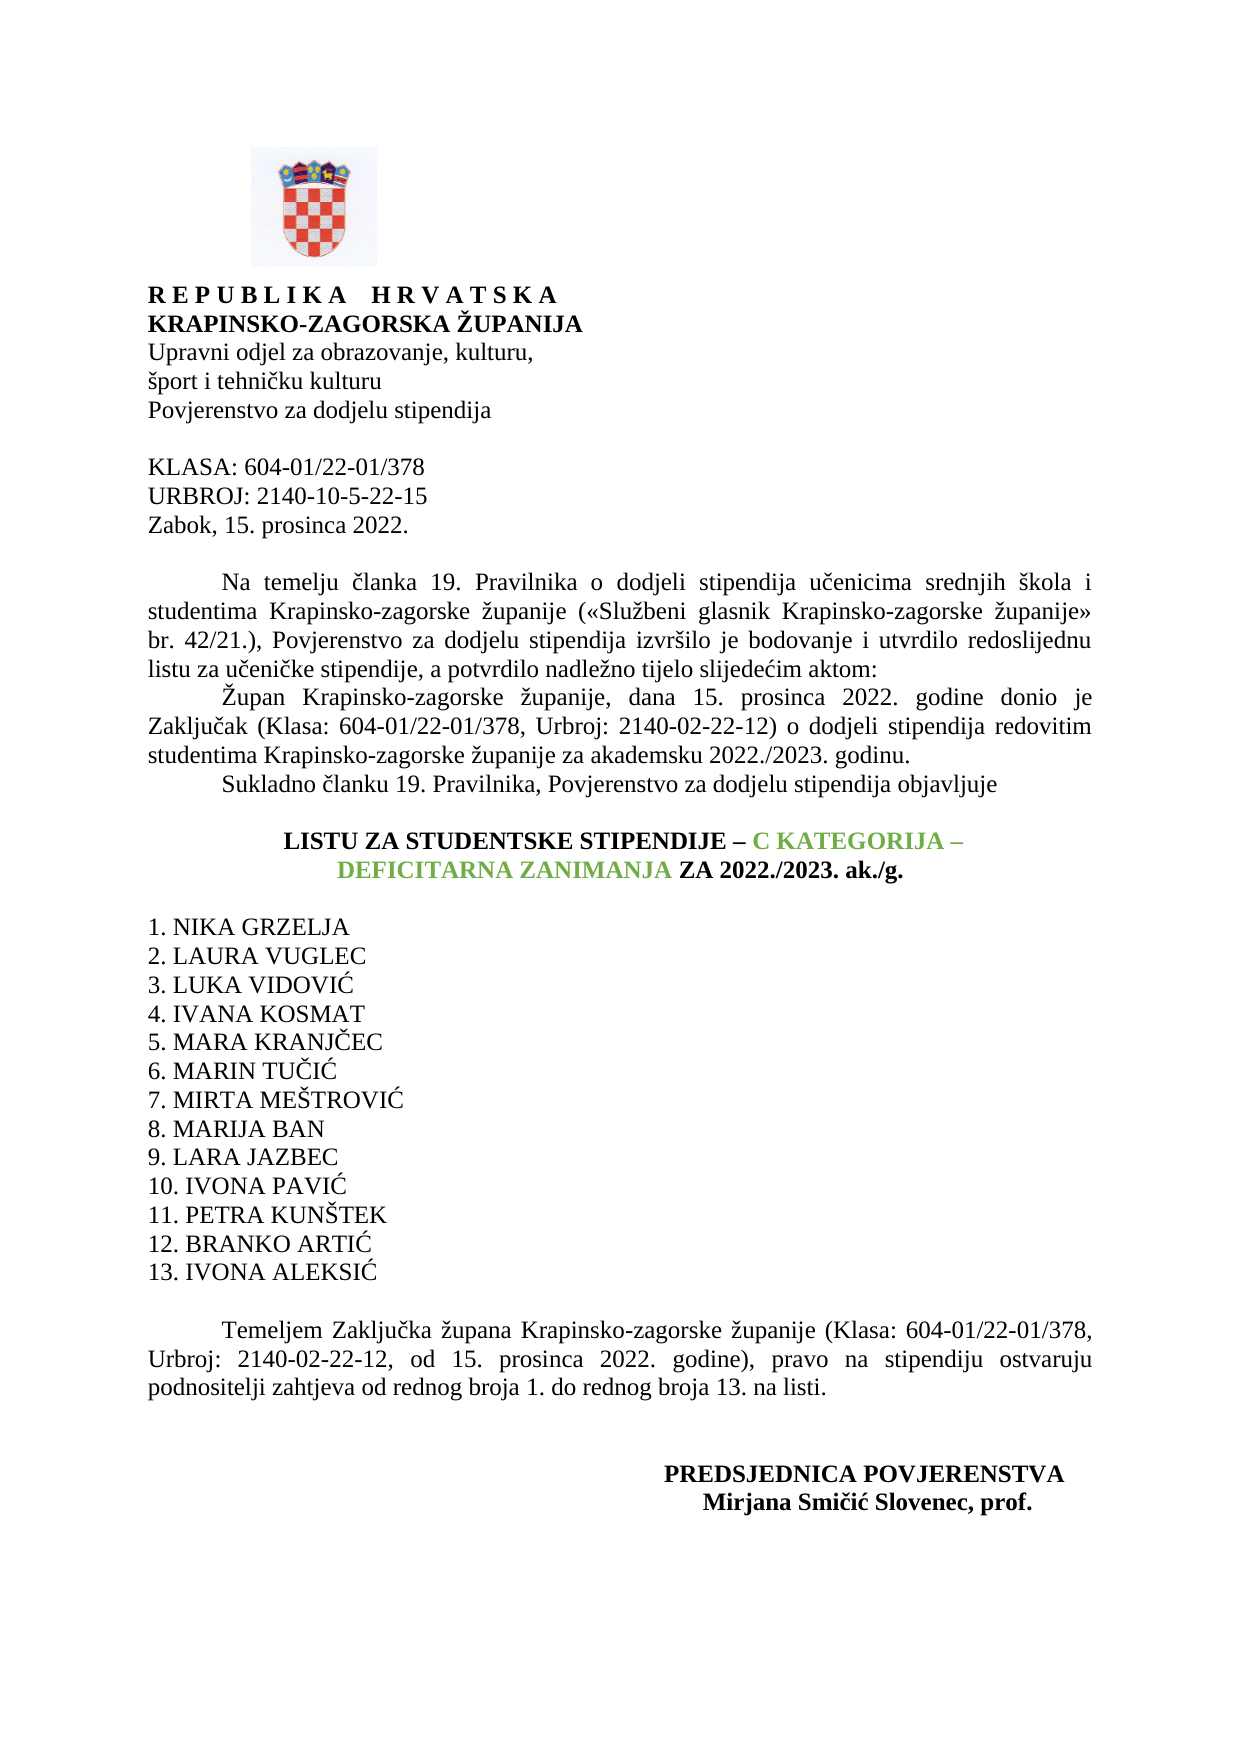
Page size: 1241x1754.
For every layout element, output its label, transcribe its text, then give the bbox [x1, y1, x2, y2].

text 13. IVONA ALEKSIĆ [148, 1257, 1093, 1286]
text KRAPINSKO-ZAGORSKA ŽUPANIJA [148, 309, 1093, 337]
text LISTU ZA STUDENTSKE STIPENDIJE – C KATEGORIJA – [148, 826, 1093, 855]
text PREDSJEDNICA POVJERENSTVA [148, 1459, 1093, 1487]
text 5. MARA KRANJČEC [148, 1027, 1093, 1056]
text Temeljem Zaključka župana Krapinsko-zagorske županije (Klasa: 604-01/22-01/378, Urbroj: 2140-02-22-12, od 15. prosinca 2022. godine), pravo na stipendiju ostvaruju podnositelji zahtjeva od rednog broja 1. do rednog broja 13. na listi. [148, 1315, 1093, 1401]
text Župan Krapinsko-zagorske županije, dana 15. prosinca 2022. godine donio je Zaključak (Klasa: 604-01/22-01/378, Urbroj: 2140-02-22-12) o dodjeli stipendija redovitim studentima Krapinsko-zagorske županije za akademsku 2022./2023. godinu. [148, 682, 1093, 769]
text 12. BRANKO ARTIĆ [148, 1229, 1093, 1257]
text 7. MIRTA MEŠTROVIĆ [148, 1085, 1093, 1114]
text Upravni odjel za obrazovanje, kulturu, [148, 337, 1093, 366]
text 11. PETRA KUNŠTEK [148, 1200, 1093, 1229]
text DEFICITARNA ZANIMANJA ZA 2022./2023. ak./g. [148, 855, 1093, 884]
text R E P U B L I K A H R V A T S K A [148, 280, 1093, 309]
text 9. LARA JAZBEC [148, 1142, 1093, 1171]
text Sukladno članku 19. Pravilnika, Povjerenstvo za dodjelu stipendija objavljuje [148, 769, 1093, 797]
text URBROJ: 2140-10-5-22-15 [148, 481, 1093, 510]
text 4. IVANA KOSMAT [148, 999, 1093, 1027]
text Na temelju članka 19. Pravilnika o dodjeli stipendija učenicima srednjih škola i studentima Krapinsko-zagorske županije («Službeni glasnik Krapinsko-zagorske županije» br. 42/21.), Povjerenstvo za dodjelu stipendija izvršilo je bodovanje i utvrdilo redoslijednu listu za učeničke stipendije, a potvrdilo nadležno tijelo slijedećim aktom: [148, 567, 1093, 682]
text šport i tehničku kulturu [148, 366, 1093, 395]
text Zabok, 15. prosinca 2022. [148, 510, 1093, 539]
text Povjerenstvo za dodjelu stipendija [148, 395, 1093, 424]
text 1. NIKA GRZELJA [148, 912, 1093, 941]
text 6. MARIN TUČIĆ [148, 1056, 1093, 1085]
text Mirjana Smičić Slovenec, prof. [590, 1487, 1093, 1516]
text 2. LAURA VUGLEC [148, 941, 1093, 970]
text 8. MARIJA BAN [148, 1114, 1093, 1142]
text 3. LUKA VIDOVIĆ [148, 970, 1093, 999]
picture [250, 147, 378, 267]
text 10. IVONA PAVIĆ [148, 1171, 1093, 1200]
text KLASA: 604-01/22-01/378 [148, 452, 1093, 481]
